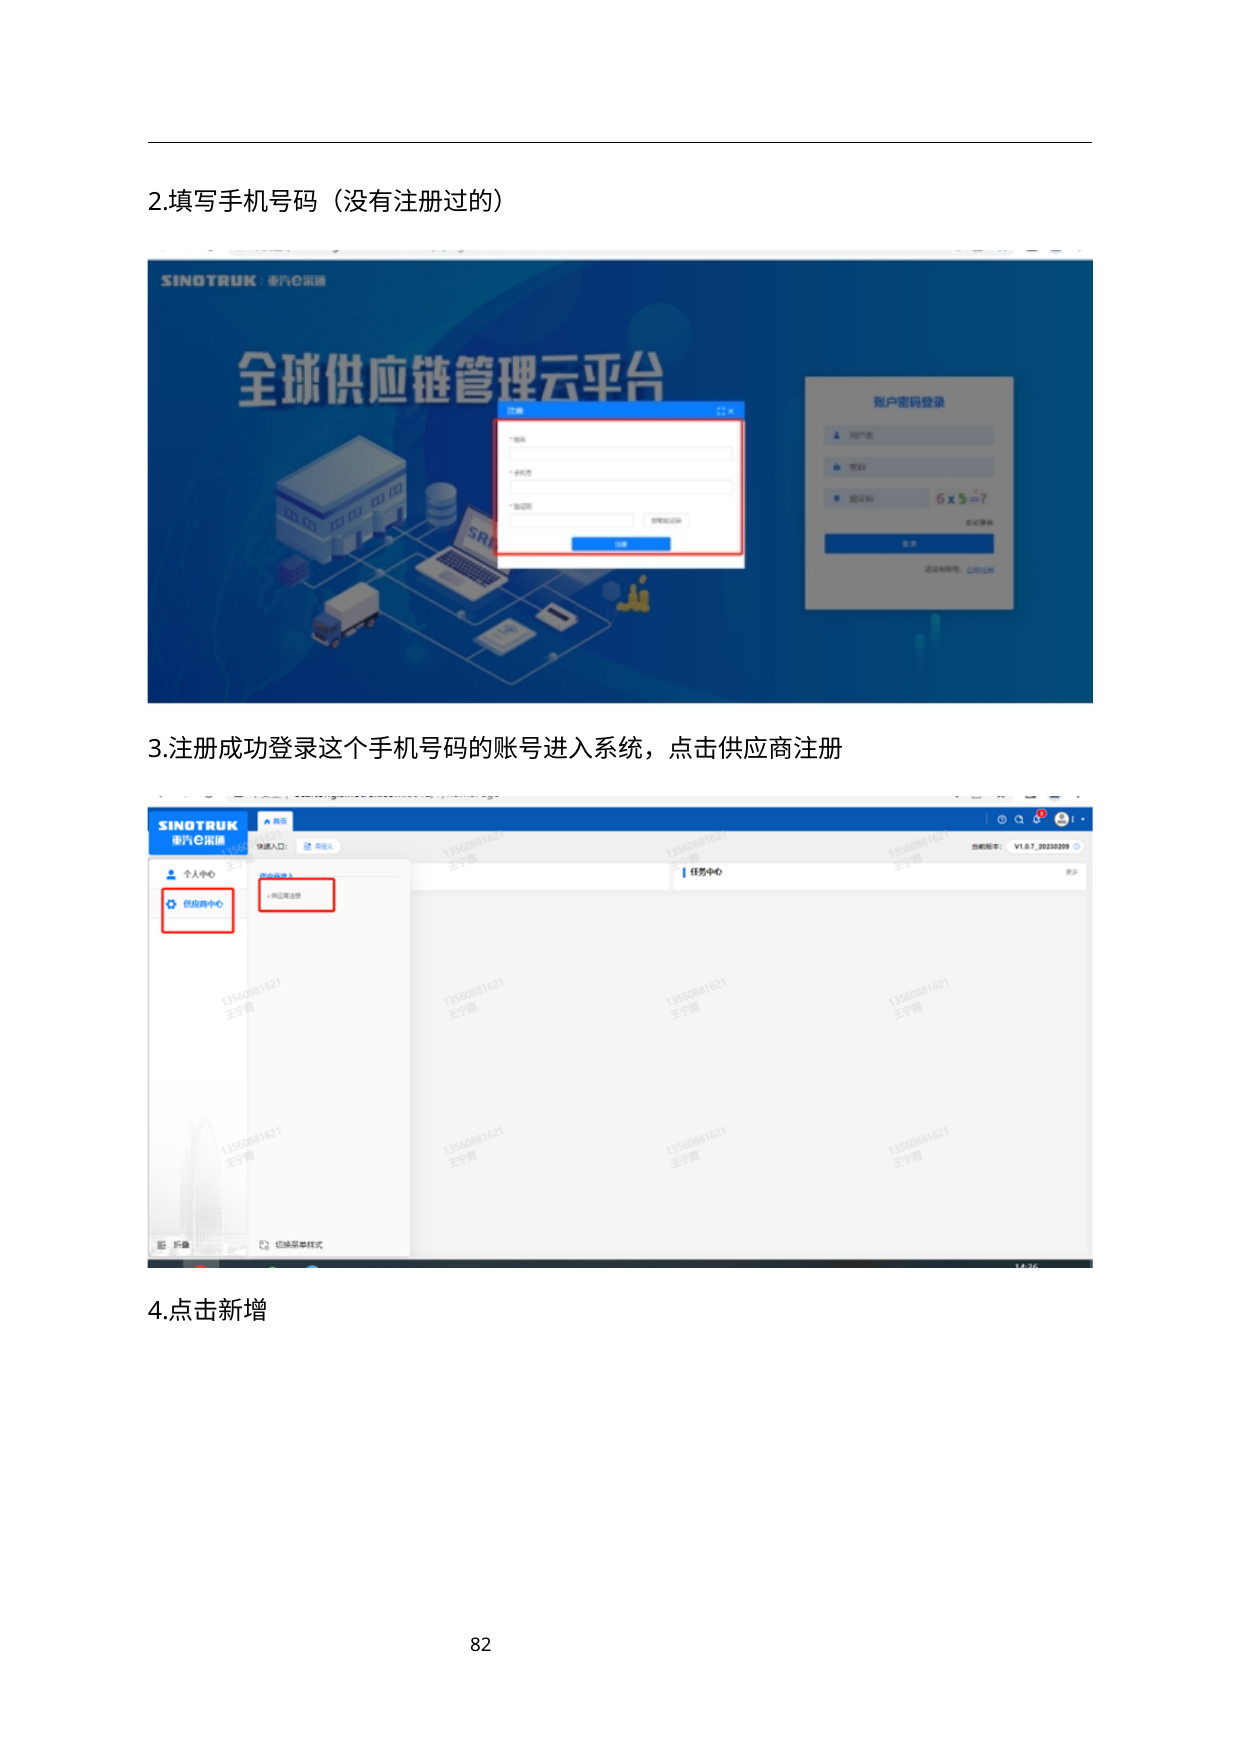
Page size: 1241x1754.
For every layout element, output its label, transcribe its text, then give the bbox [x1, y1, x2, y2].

text 4.点击新增 [148, 1276, 1092, 1341]
text 3.注册成功登录这个手机号码的账号进入系统，点击供应商注册 [148, 714, 1092, 779]
picture [147, 796, 1093, 1268]
text 2.填写手机号码（没有注册过的） [148, 167, 1092, 232]
picture [147, 250, 1093, 705]
